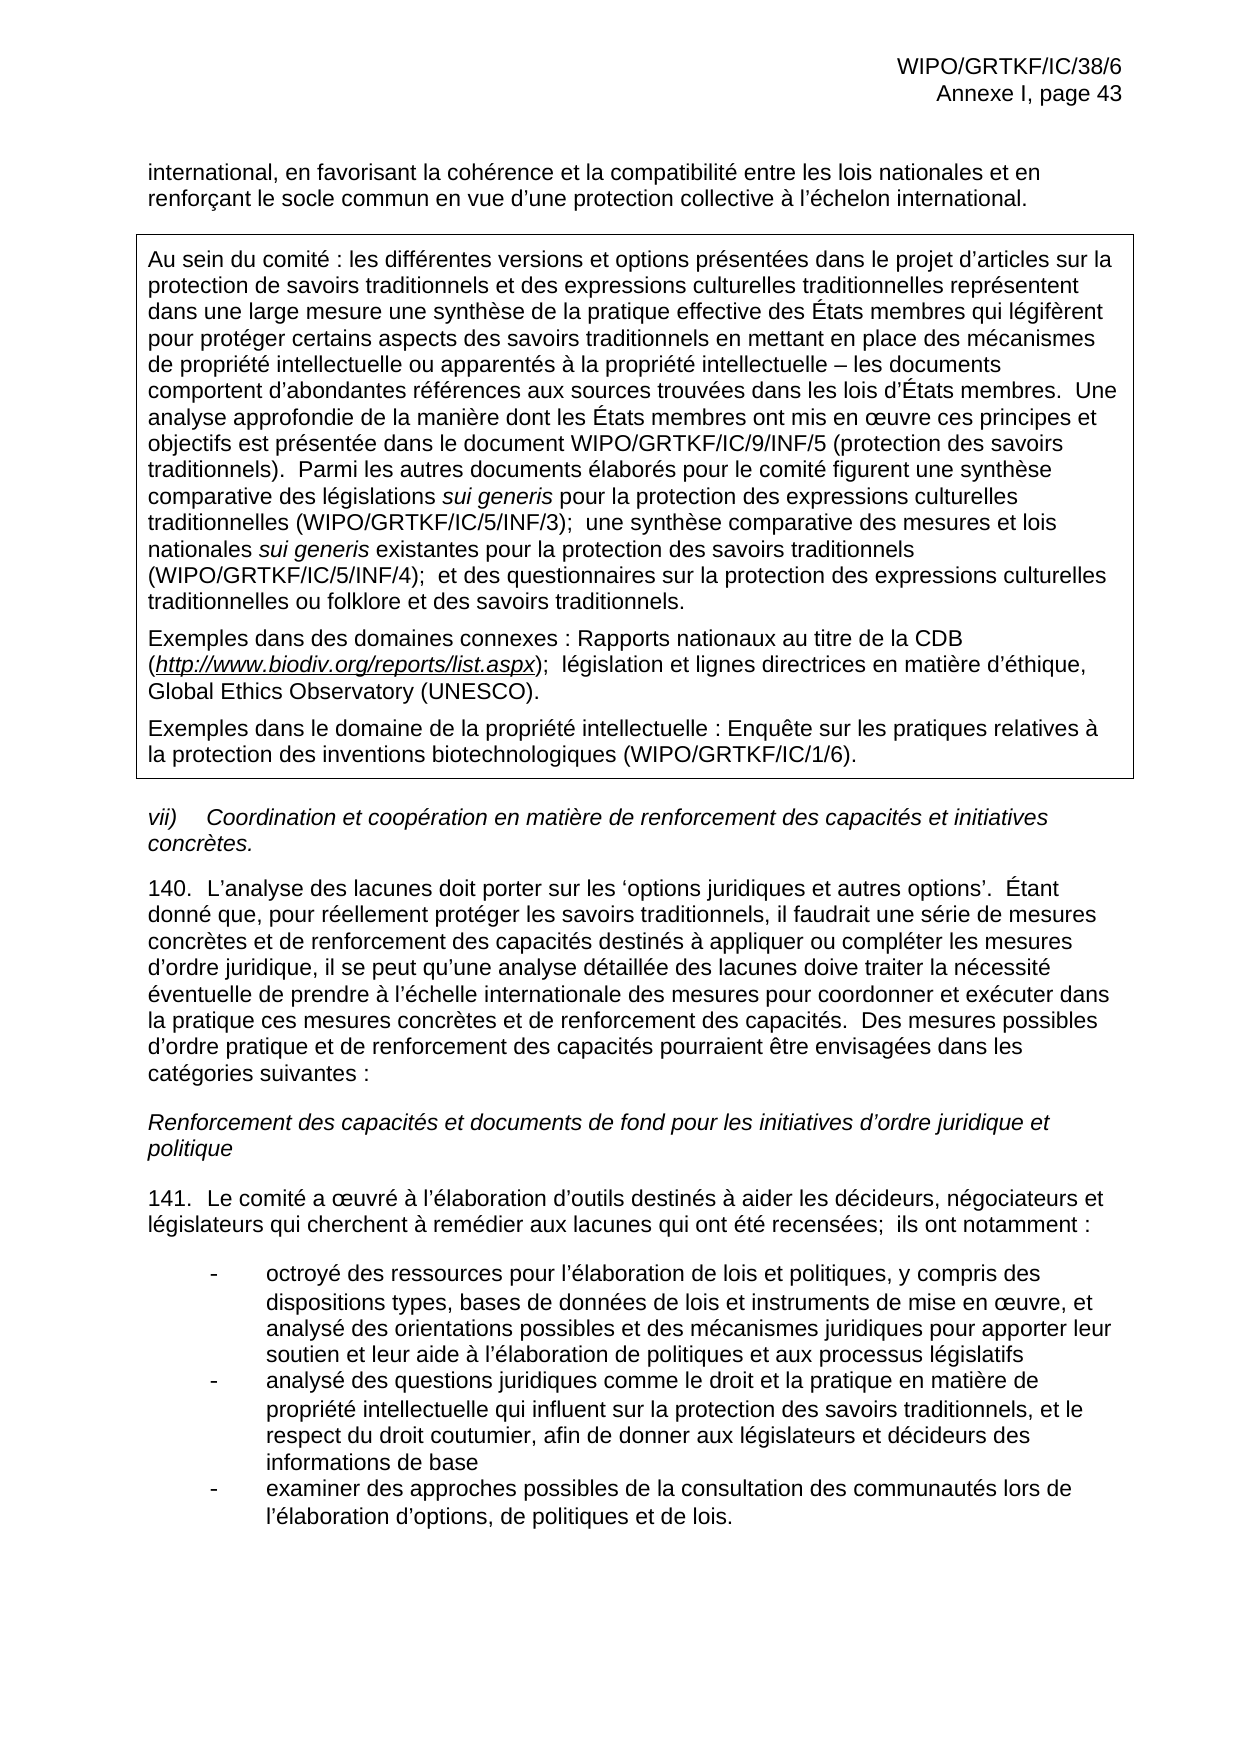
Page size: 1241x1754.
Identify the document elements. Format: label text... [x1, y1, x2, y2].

table_header Au sein du comité : les différentes versions et options présentées dans le projet d’articles sur la protection de savoirs traditionnels et des expressions culturelles traditionnelles représentent dans une large mesure une synthèse de la pratique effective des États membres qui légifèrent pour protéger certains aspects des savoirs traditionnels en mettant en place des mécanismes de propriété intellectuelle ou apparentés à la propriété intellectuelle – les documents comportent d’abondantes références aux sources trouvées dans les lois d’États membres. Une analyse approfondie de la manière dont les États membres ont mis en œuvre ces principes et objectifs est présentée dans le document WIPO/GRTKF/IC/9/INF/5 (protection des savoirs traditionnels). Parmi les autres documents élaborés pour le comité figurent une synthèse comparative des législations sui generis pour la protection des expressions culturelles traditionnelles (WIPO/GRTKF/IC/5/INF/3); une synthèse comparative des mesures et lois nationales sui generis existantes pour la protection des savoirs traditionnels (WIPO/GRTKF/IC/5/INF/4); et des questionnaires sur la protection des expressions culturelles traditionnelles ou folklore et des savoirs traditionnels. Exemples dans des domaines connexes : Rapports nationaux au titre de la CDB (http://www.biodiv.org/reports/list.aspx); législation et lignes directrices en matière d’éthique, Global Ethics Observatory (UNESCO). Exemples dans le domaine de la propriété intellectuelle : Enquête sur les pratiques relatives à la protection des inventions biotechnologiques (WIPO/GRTKF/IC/1/6). [137, 235, 1133, 778]
list examiner des approches possibles de la consultation des communautés lors de l’élaboration d’options, de politiques et de lois. [207, 1475, 1122, 1529]
subtitle Renforcement des capacités et documents de fond pour les initiatives d’ordre juridique et politique [148, 1109, 1122, 1162]
subtitle vii) Coordination et coopération en matière de renforcement des capacités et initiatives concrètes. [148, 804, 1122, 856]
list analysé des questions juridiques comme le droit et la pratique en matière de propriété intellectuelle qui influent sur la protection des savoirs traditionnels, et le respect du droit coutumier, afin de donner aux législateurs et décideurs des informations de base [207, 1367, 1122, 1475]
text L’analyse des lacunes doit porter sur les ‘options juridiques et autres options’. Étant donné que, pour réellement protéger les savoirs traditionnels, il faudrait une série de mesures concrètes et de renforcement des capacités destinés à appliquer ou compléter les mesures d’ordre juridique, il se peut qu’une analyse détaillée des lacunes doive traiter la nécessité éventuelle de prendre à l’échelle internationale des mesures pour coordonner et exécuter dans la pratique ces mesures concrètes et de renforcement des capacités. Des mesures possibles d’ordre pratique et de renforcement des capacités pourraient être envisagées dans les catégories suivantes : [148, 875, 1122, 1086]
list octroyé des ressources pour l’élaboration de lois et politiques, y compris des dispositions types, bases de données de lois et instruments de mise en œuvre, et analysé des orientations possibles et des mécanismes juridiques pour apporter leur soutien et leur aide à l’élaboration de politiques et aux processus législatifs [207, 1260, 1122, 1367]
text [148, 158, 1122, 211]
text Le comité a œuvré à l’élaboration d’outils destinés à aider les décideurs, négociateurs et législateurs qui cherchent à remédier aux lacunes qui ont été recensées; ils ont notamment : [148, 1184, 1122, 1237]
